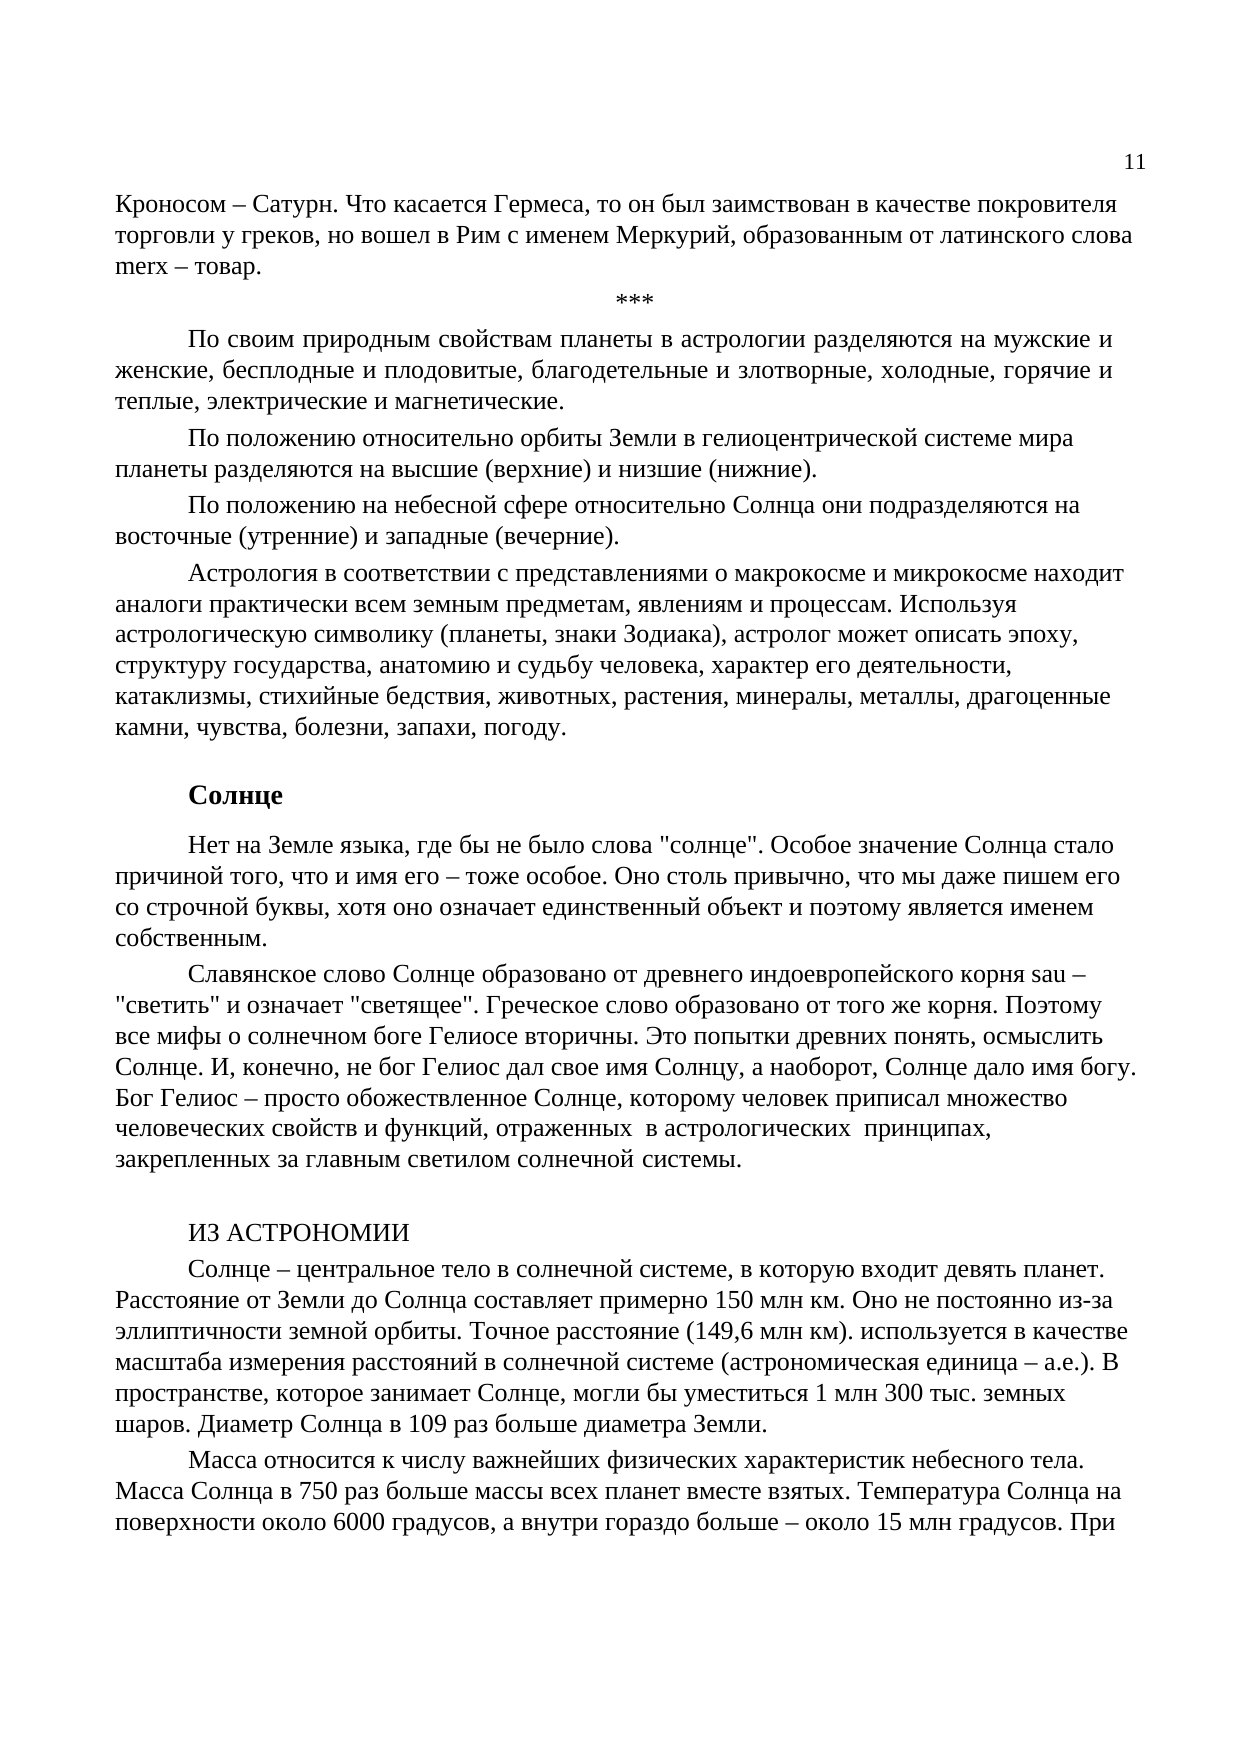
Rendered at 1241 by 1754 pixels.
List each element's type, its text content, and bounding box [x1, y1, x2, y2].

subtitle Солнце [188, 778, 1165, 811]
text Славянское слово Солнце образовано от древнего индоевропейского корня sau – "светить" и означает "светящее". Греческое слово образовано от того же корня. Поэтому все мифы о солнечном боге Гелиосе вторичны. Это попытки древних понять, осмыслить Солнце. И, конечно, не бог Гелиос дал свое имя Солнцу, а наоборот, Солнце дало имя богу. Бог Гелиос – просто обожествленное Солнце, которому человек приписал множество человеческих свойств и функций, отраженных в астрологических принципах, закрепленных за главным светилом солнечной системы. [115, 958, 1140, 1173]
text Солнце – центральное тело в солнечной системе, в которую входит девять планет. Расстояние от Земли до Солнца составляет примерно 150 млн км. Оно не постоянно из-за эллиптичности земной орбиты. Точное расстояние (149,6 млн км). используется в качестве масштаба измерения расстояний в солнечной системе (астрономическая единица – а.е.). В пространстве, которое занимает Солнце, могли бы уместиться 1 млн 300 тыс. земных шаров. Диаметр Солнца в 109 раз больше диаметра Земли. [115, 1253, 1136, 1438]
text По своим природным свойствам планеты в астрологии разделяются на мужские и женские, бесплодные и плодовитые, благодетельные и злотворные, холодные, горячие и теплые, электрические и магнетические. [115, 323, 1114, 415]
text *** [357, 287, 912, 317]
text Астрология в соответствии с представлениями о макрокосме и микрокосме находит аналоги практически всем земным предметам, явлениям и процессам. Используя астрологическую символику (планеты, знаки Зодиака), астролог может описать эпоху, структуру государства, анатомию и судьбу человека, характер его деятельности, катаклизмы, стихийные бедствия, животных, растения, минералы, металлы, драгоценные камни, чувства, болезни, запахи, погоду. [115, 557, 1136, 741]
text Масса относится к числу важнейших физических характеристик небесного тела. [188, 1444, 1165, 1474]
text ИЗ АСТРОНОМИИ [188, 1217, 1165, 1247]
text Масса Солнца в 750 раз больше массы всех планет вместе взятых. Температура Солнца на поверхности около 6000 градусов, а внутри гораздо больше – около 15 млн градусов. При [115, 1475, 1165, 1536]
text По положению на небесной сфере относительно Солнца они подразделяются на восточные (утренние) и западные (вечерние). [115, 489, 1165, 550]
text По положению относительно орбиты Земли в гелиоцентрической системе мира планеты разделяются на высшие (верхние) и низшие (нижние). [115, 422, 1136, 483]
text Нет на Земле языка, где бы не было слова "солнце". Особое значение Солнца стало причиной того, что и имя его – тоже особое. Оно столь привычно, что мы даже пишем его со строчной буквы, хотя оно означает единственный объект и поэтому является именем собственным. [115, 829, 1136, 952]
text Кроносом – Сатурн. Что касается Гермеса, то он был заимствован в качестве покровителя торговли у греков, но вошел в Рим с именем Меркурий, образованным от латинского слова merx – товар. [115, 188, 1165, 280]
